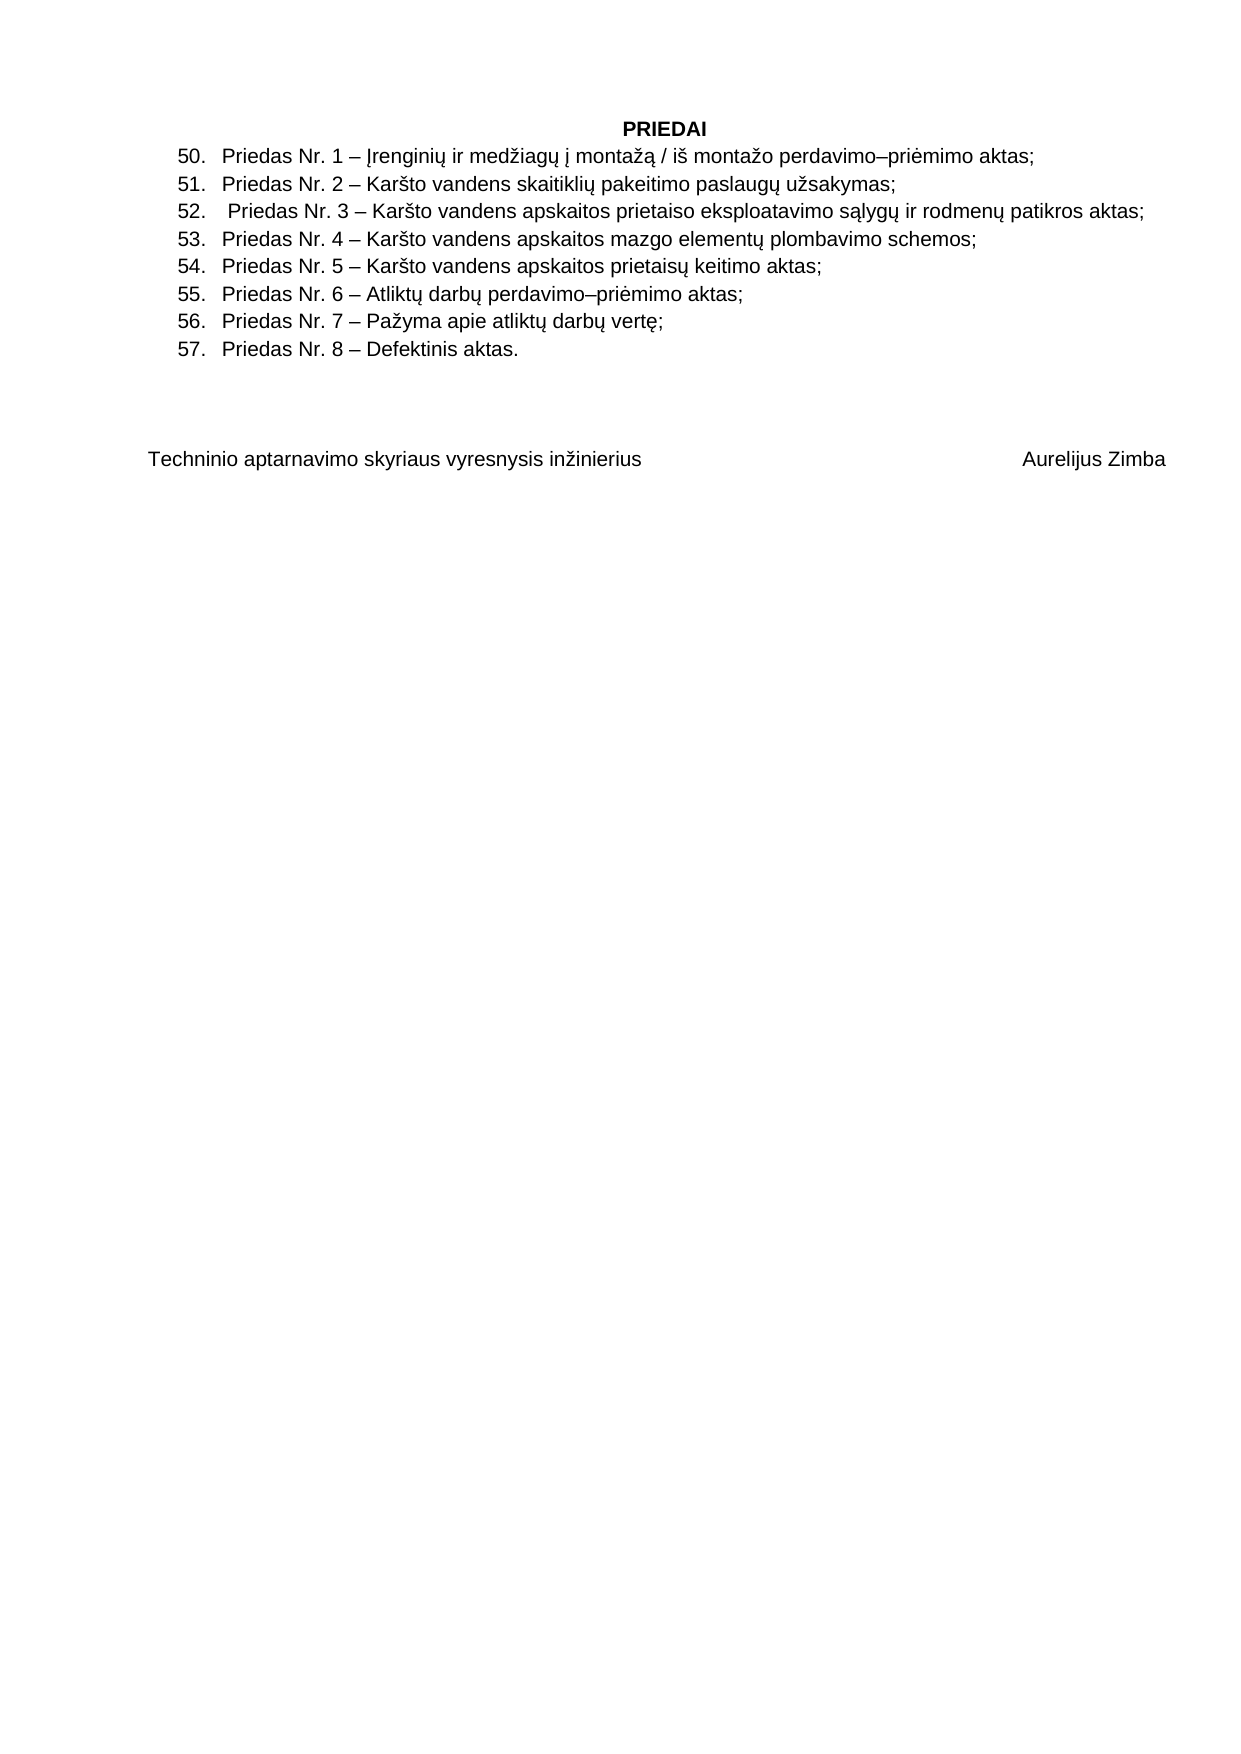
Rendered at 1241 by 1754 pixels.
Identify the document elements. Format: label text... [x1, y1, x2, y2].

list Priedas Nr. 4 – Karšto vandens apskaitos mazgo elementų plombavimo schemos; [148, 226, 1181, 250]
text Techninio aptarnavimo skyriaus vyresnysis inžinierius Aurelijus Zimba [148, 446, 1181, 470]
list Priedas Nr. 5 – Karšto vandens apskaitos prietaisų keitimo aktas; [148, 254, 1181, 278]
list Priedas Nr. 1 – Įrenginių ir medžiagų į montažą / iš montažo perdavimo–priėmimo aktas; [148, 144, 1181, 168]
list Priedas Nr. 7 – Pažyma apie atliktų darbų vertę; [148, 309, 1181, 333]
text PRIEDAI [148, 116, 1181, 140]
list Priedas Nr. 2 – Karšto vandens skaitiklių pakeitimo paslaugų užsakymas; [148, 171, 1181, 195]
list Priedas Nr. 6 – Atliktų darbų perdavimo–priėmimo aktas; [148, 281, 1181, 305]
list Priedas Nr. 8 – Defektinis aktas. [148, 336, 1181, 360]
list Priedas Nr. 3 – Karšto vandens apskaitos prietaiso eksploatavimo sąlygų ir rodmenų patikros aktas; [148, 199, 1181, 223]
